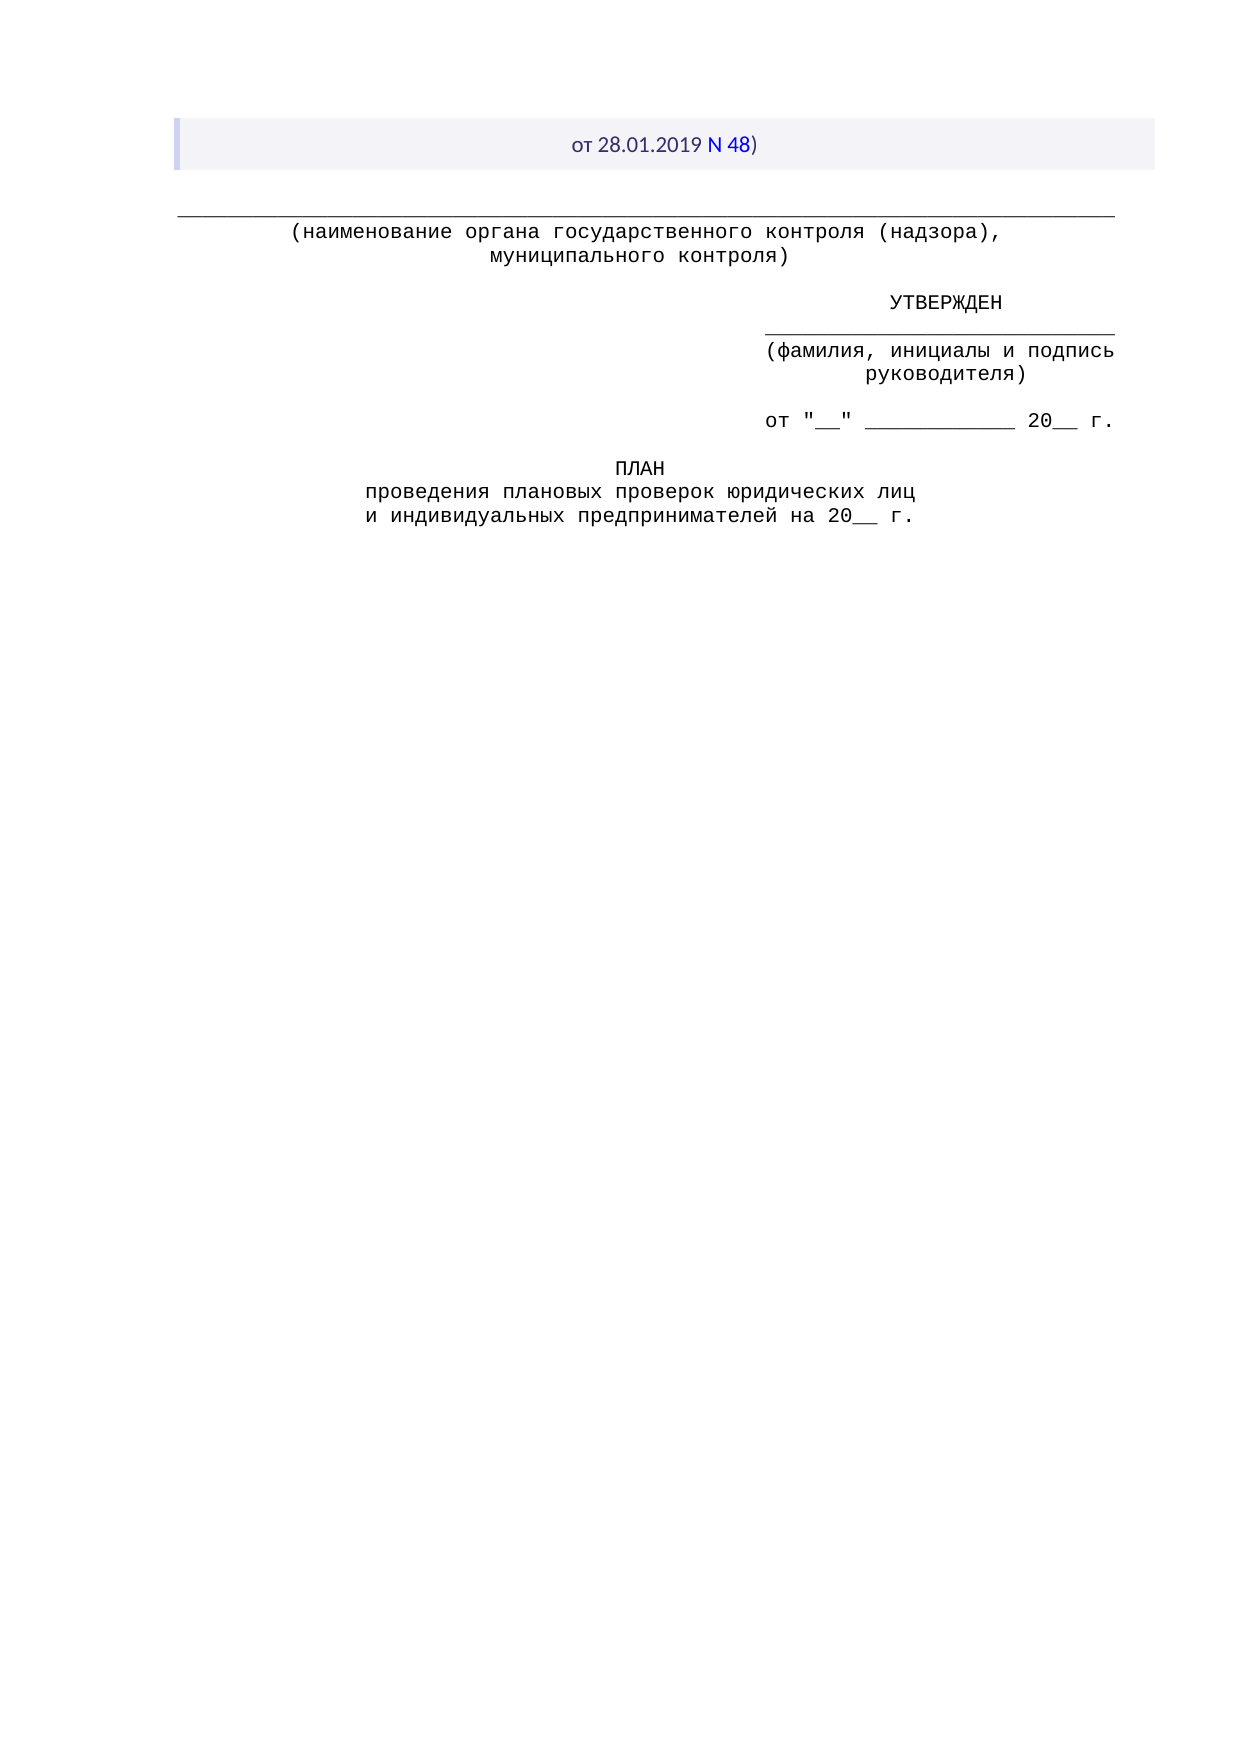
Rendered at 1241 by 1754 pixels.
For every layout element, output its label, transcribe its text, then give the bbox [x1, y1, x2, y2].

text ПЛАН [177, 458, 1152, 481]
text (фамилия, инициалы и подпись [177, 339, 1152, 363]
text (наименование органа государственного контроля (надзора), [177, 221, 1152, 245]
text от "__" ____________ 20__ г. [177, 411, 1152, 434]
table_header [180, 118, 1149, 170]
text УТВЕРЖДЕН [177, 292, 1152, 316]
text и индивидуальных предпринимателей на 20__ г. [177, 505, 1152, 529]
text проведения плановых проверок юридических лиц [177, 481, 1152, 505]
text руководителя) [177, 363, 1152, 387]
text ___________________________________________________________________________ [177, 198, 1152, 221]
text ____________________________ [177, 316, 1152, 339]
text муниципального контроля) [177, 245, 1152, 269]
